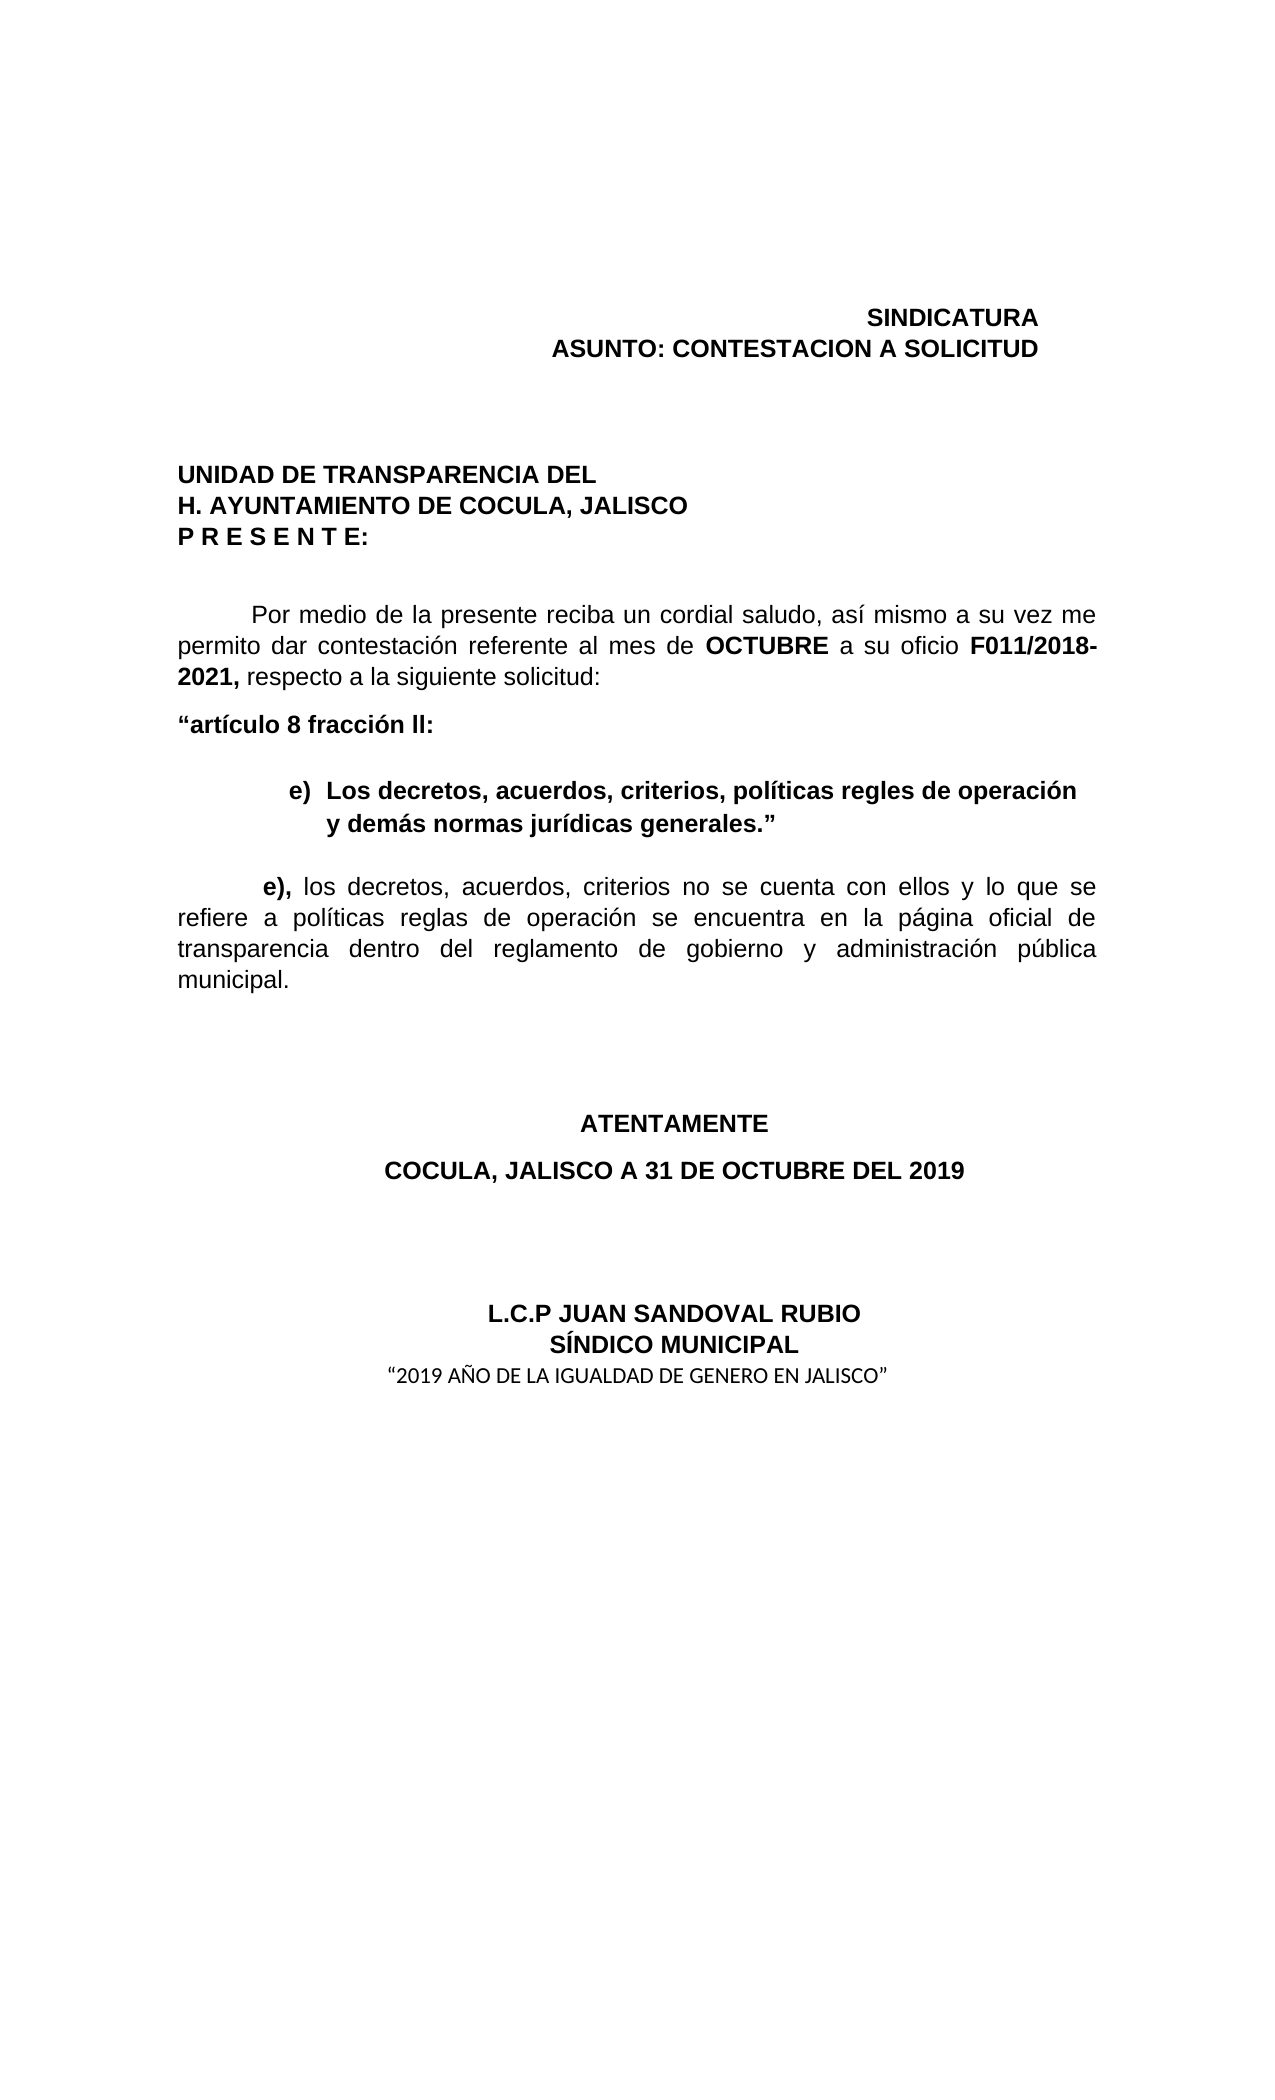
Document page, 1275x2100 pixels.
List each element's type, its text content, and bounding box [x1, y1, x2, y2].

text L.C.P JUAN SANDOVAL RUBIO [177, 1299, 1098, 1328]
text P R E S E N T E: [177, 522, 1098, 551]
text SINDICATURA [177, 303, 1039, 332]
text Por medio de la presente reciba un cordial saludo, así mismo a su vez me permito dar contestación referente al mes de OCTUBRE a su oficio F011/2018-2021, respecto a la siguiente solicitud: [177, 600, 1098, 691]
text COCULA, JALISCO A 31 DE OCTUBRE DEL 2019 [177, 1156, 1098, 1185]
text UNIDAD DE TRANSPARENCIA DEL [177, 460, 1098, 489]
text H. AYUNTAMIENTO DE COCULA, JALISCO [177, 491, 1098, 520]
text e), los decretos, acuerdos, criterios no se cuenta con ellos y lo que se refiere a políticas reglas de operación se encuentra en la página oficial de transparencia dentro del reglamento de gobierno y administración pública municipal. [177, 872, 1098, 994]
text SÍNDICO MUNICIPAL [177, 1331, 1098, 1359]
text “artículo 8 fracción ll: [177, 710, 1098, 739]
text “2019 AÑO DE LA IGUALDAD DE GENERO EN JALISCO” [177, 1362, 1098, 1389]
text ASUNTO: CONTESTACION A SOLICITUD [177, 334, 1039, 363]
text ATENTAMENTE [177, 1109, 1098, 1137]
list Los decretos, acuerdos, criterios, políticas regles de operación y demás normas jurídicas generales.” [289, 776, 1098, 838]
